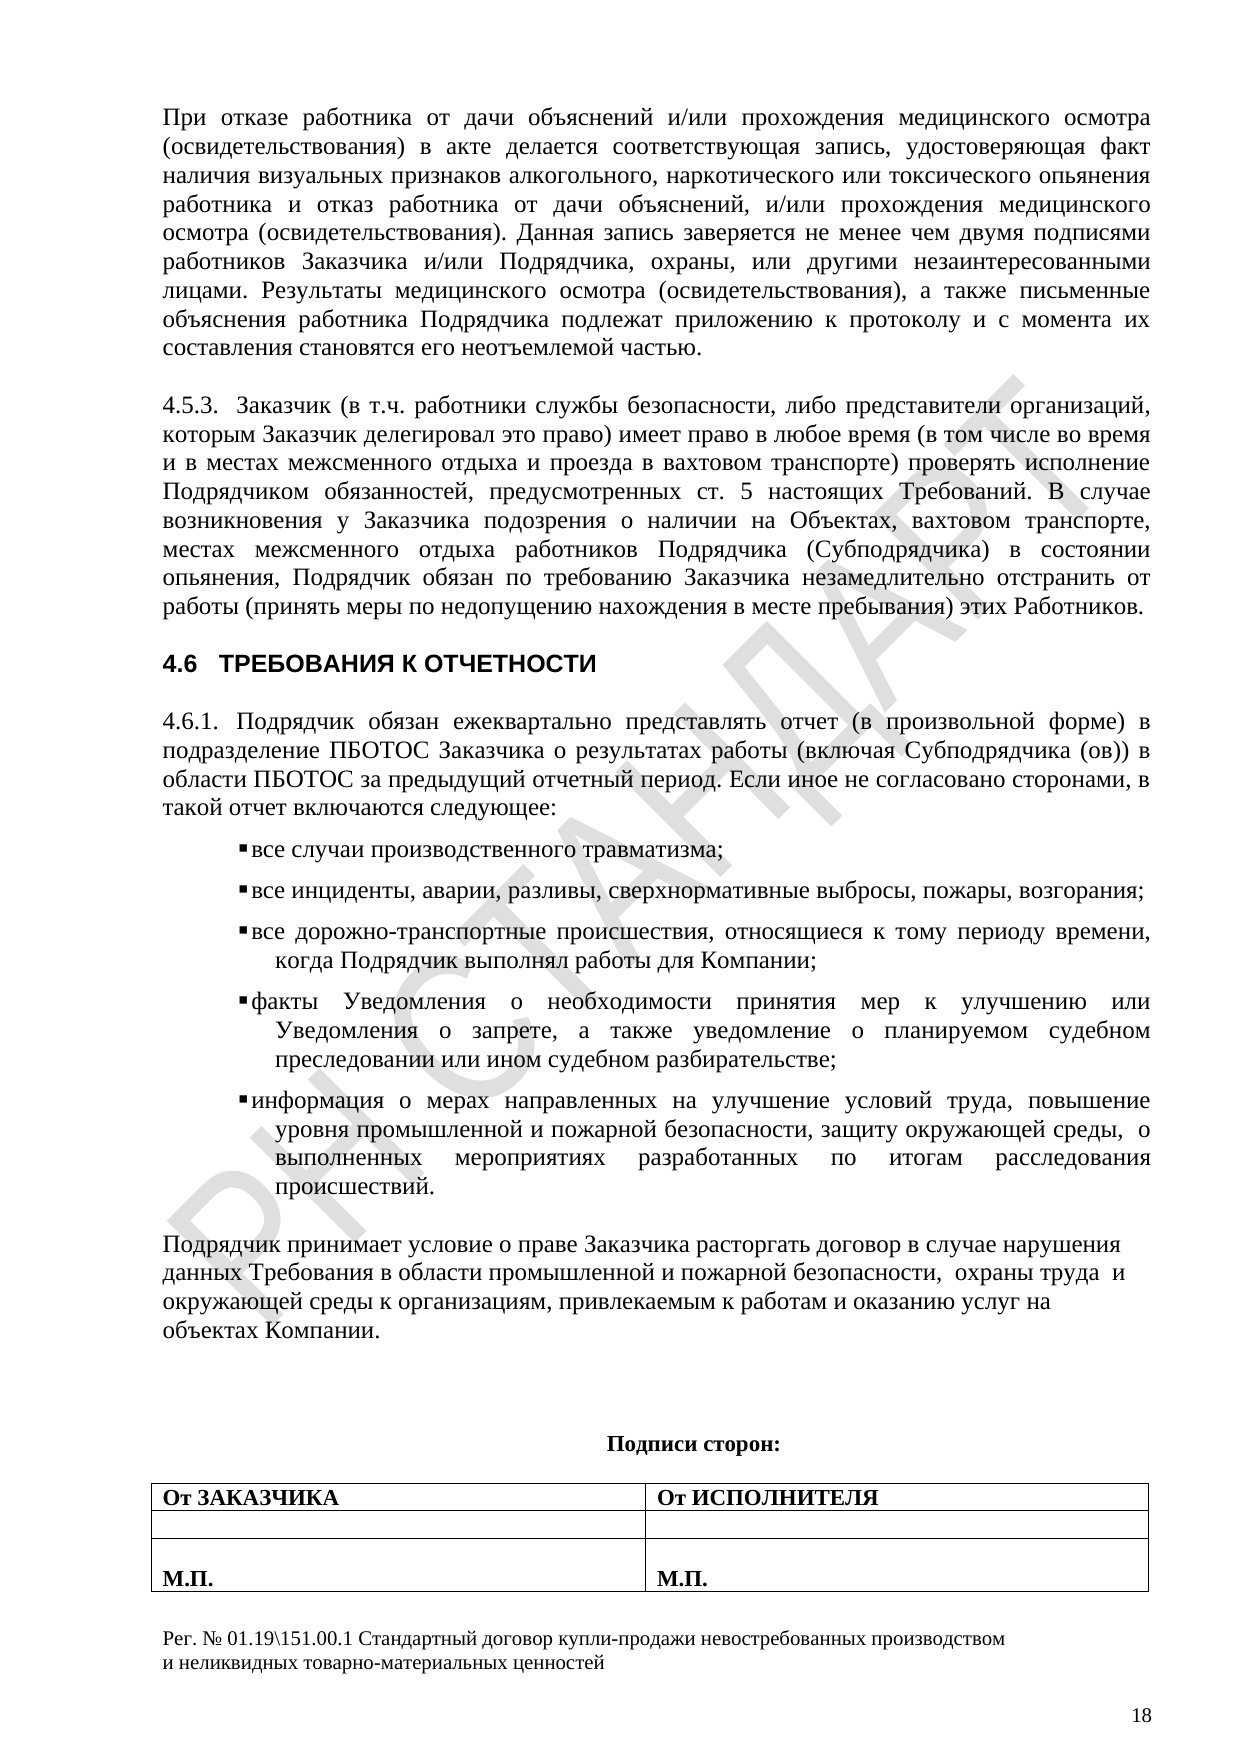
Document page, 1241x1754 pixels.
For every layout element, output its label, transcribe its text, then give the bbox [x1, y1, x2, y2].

list факты Уведомления о необходимости принятия мер к улучшению или Уведомления о запрете, а также уведомление о планируемом судебном преследовании или ином судебном разбирательстве; [237, 986, 1152, 1072]
table_cell М.П. [152, 1539, 645, 1591]
text Подписи сторон: [236, 1430, 1152, 1456]
subtitle 4.6 ТРЕБОВАНИЯ К ОТЧЕТНОСТИ [162, 649, 1152, 677]
list все инциденты, аварии, разливы, сверхнормативные выбросы, пожары, возгорания; [237, 875, 1152, 904]
table_cell М.П. [646, 1539, 1148, 1591]
list информация о мерах направленных на улучшение условий труда, повышение уровня промышленной и пожарной безопасности, защиту окружающей среды, о выполненных мероприятиях разработанных по итогам расследования происшествий. [237, 1085, 1152, 1200]
table_cell [152, 1511, 645, 1537]
table_cell [646, 1511, 1148, 1537]
list все дорожно-транспортные происшествия, относящиеся к тому периоду времени, когда Подрядчик выполнял работы для Компании; [237, 916, 1152, 974]
text 4.5.3. Заказчик (в т.ч. работники службы безопасности, либо представители организаций, которым Заказчик делегировал это право) имеет право в любое время (в том числе во время и в местах межсменного отдыха и проезда в вахтовом транспорте) проверять исполнение Подрядчиком обязанностей, предусмотренных ст. 5 настоящих Требований. В случае возникновения у Заказчика подозрения о наличии на Объектах, вахтовом транспорте, местах межсменного отдыха работников Подрядчика (Субподрядчика) в состоянии опьянения, Подрядчик обязан по требованию Заказчика незамедлительно отстранить от работы (принять меры по недопущению нахождения в месте пребывания) этих Работников. [162, 390, 1152, 620]
text При отказе работника от дачи объяснений и/или прохождения медицинского осмотра (освидетельствования) в акте делается соответствующая запись, удостоверяющая факт наличия визуальных признаков алкогольного, наркотического или токсического опьянения работника и отказ работника от дачи объяснений, и/или прохождения медицинского осмотра (освидетельствования). Данная запись заверяется не менее чем двумя подписями работников Заказчика и/или Подрядчика, охраны, или другими незаинтересованными лицами. Результаты медицинского осмотра (освидетельствования), а также письменные объяснения работника Подрядчика подлежат приложению к протоколу и с момента их составления становятся его неотъемлемой частью. [162, 102, 1152, 361]
list все случаи производственного травматизма; [237, 834, 1152, 862]
table_header От ИСПОЛНИТЕЛЯ [646, 1484, 1148, 1510]
text Подрядчик принимает условие о праве Заказчика расторгать договор в случае нарушения данных Требования в области промышленной и пожарной безопасности, охраны труда и окружающей среды к организациям, привлекаемым к работам и оказанию услуг на объектах Компании. [162, 1229, 1152, 1344]
table_header От ЗАКАЗЧИКА [152, 1484, 645, 1510]
text 4.6.1. Подрядчик обязан ежеквартально представлять отчет (в произвольной форме) в подразделение ПБОТОС Заказчика о результатах работы (включая Субподрядчика (ов)) в области ПБОТОС за предыдущий отчетный период. Если иное не согласовано сторонами, в такой отчет включаются следующее: [162, 706, 1152, 821]
